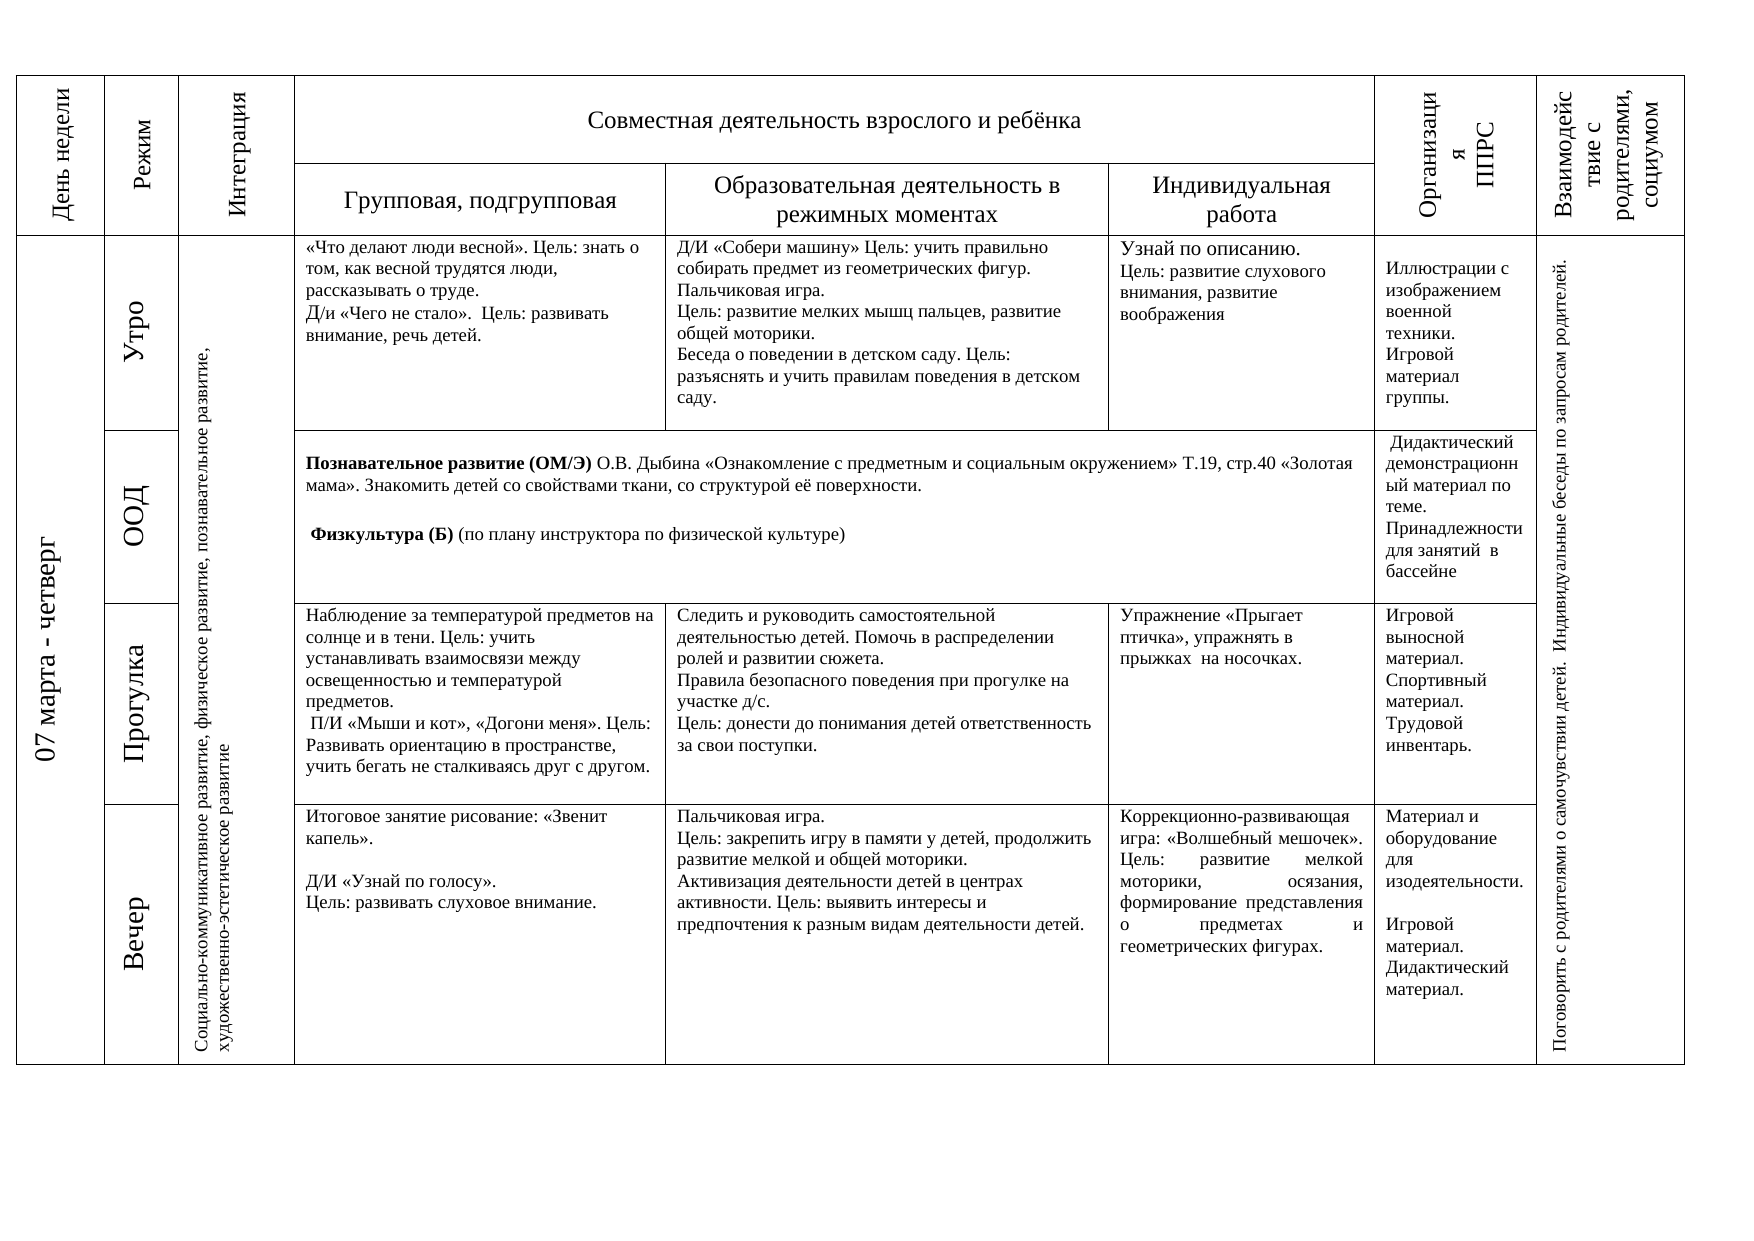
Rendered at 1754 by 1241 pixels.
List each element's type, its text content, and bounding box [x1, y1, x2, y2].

table_cell Дидактический демонстрационный материал по теме. Принадлежности для занятий в бассейне [1375, 431, 1536, 603]
table_header День недели [17, 76, 104, 234]
table_cell Индивидуальная работа [1109, 164, 1374, 234]
table_cell Иллюстрации с изображением военной техники. Игровой материал группы. [1375, 236, 1536, 429]
table_cell Узнай по описанию. Цель: развитие слухового внимания, развитие воображения [1109, 236, 1374, 429]
table_cell Поговорить с родителями о самочувствии детей. Индивидуальные беседы по запросам родителей. [1537, 236, 1684, 1064]
table_cell Социально-коммуникативное развитие, физическое развитие, познавательное развитие, художественно-эстетическое развитие [179, 236, 294, 1064]
table_cell Коррекционно-развивающая игра: «Волшебный мешочек». Цель: развитие мелкой моторики, осязания, формирование представления о предметах и геометрических фигурах. [1109, 805, 1374, 1064]
table_cell ООД [105, 431, 178, 603]
table_cell «Что делают люди весной». Цель: знать о том, как весной трудятся люди, рассказывать о труде. Д/и «Чего не стало». Цель: развивать внимание, речь детей. [295, 236, 665, 429]
table_cell Д/И «Собери машину» Цель: учить правильно собирать предмет из геометрических фигур. Пальчиковая игра. Цель: развитие мелких мышц пальцев, развитие общей моторики. Беседа о поведении в детском саду. Цель: разъяснять и учить правилам поведения в детском саду. [666, 236, 1108, 429]
table_cell Упражнение «Прыгает птичка», упражнять в прыжках на носочках. [1109, 604, 1374, 804]
table_cell Наблюдение за температурой предметов на солнце и в тени. Цель: учить устанавливать взаимосвязи между освещенностью и температурой предметов. П/И «Мыши и кот», «Догони меня». Цель: Развивать ориентацию в пространстве, учить бегать не сталкиваясь друг с другом. [295, 604, 665, 804]
table_header Совместная деятельность взрослого и ребёнка [295, 76, 1374, 163]
table_cell Следить и руководить самостоятельной деятельностью детей. Помочь в распределении ролей и развитии сюжета. Правила безопасного поведения при прогулке на участке д/с. Цель: донести до понимания детей ответственность за свои поступки. [666, 604, 1108, 804]
table_header Интеграция [179, 76, 294, 234]
table_cell Групповая, подгрупповая [295, 164, 665, 234]
table_cell Пальчиковая игра. Цель: закрепить игру в памяти у детей, продолжить развитие мелкой и общей моторики. Активизация деятельности детей в центрах активности. Цель: выявить интересы и предпочтения к разным видам деятельности детей. [666, 805, 1108, 1064]
table_cell Итоговое занятие рисование: «Звенит капель». Д/И «Узнай по голосу». Цель: развивать слуховое внимание. [295, 805, 665, 1064]
table_cell Материал и оборудование для изодеятельности. Игровой материал. Дидактический материал. [1375, 805, 1536, 1064]
table_cell Игровой выносной материал. Спортивный материал. Трудовой инвентарь. [1375, 604, 1536, 804]
table_cell Познавательное развитие (ОМ/Э) О.В. Дыбина «Ознакомление с предметным и социальным окружением» Т.19, стр.40 «Золотая мама». Знакомить детей со свойствами ткани, со структурой её поверхности. Физкультура (Б) (по плану инструктора по физической культуре) [295, 431, 1374, 603]
table_cell Прогулка [105, 604, 178, 804]
table_header Режим [105, 76, 178, 234]
table_cell Вечер [105, 805, 178, 1064]
table_cell Образовательная деятельность в режимных моментах [666, 164, 1108, 234]
table_cell Утро [105, 236, 178, 429]
table_cell 07 марта - четверг [17, 236, 104, 1064]
table_header Организация ППРС [1375, 76, 1536, 234]
table_header Взаимодействие с родителями, социумом [1537, 76, 1684, 234]
